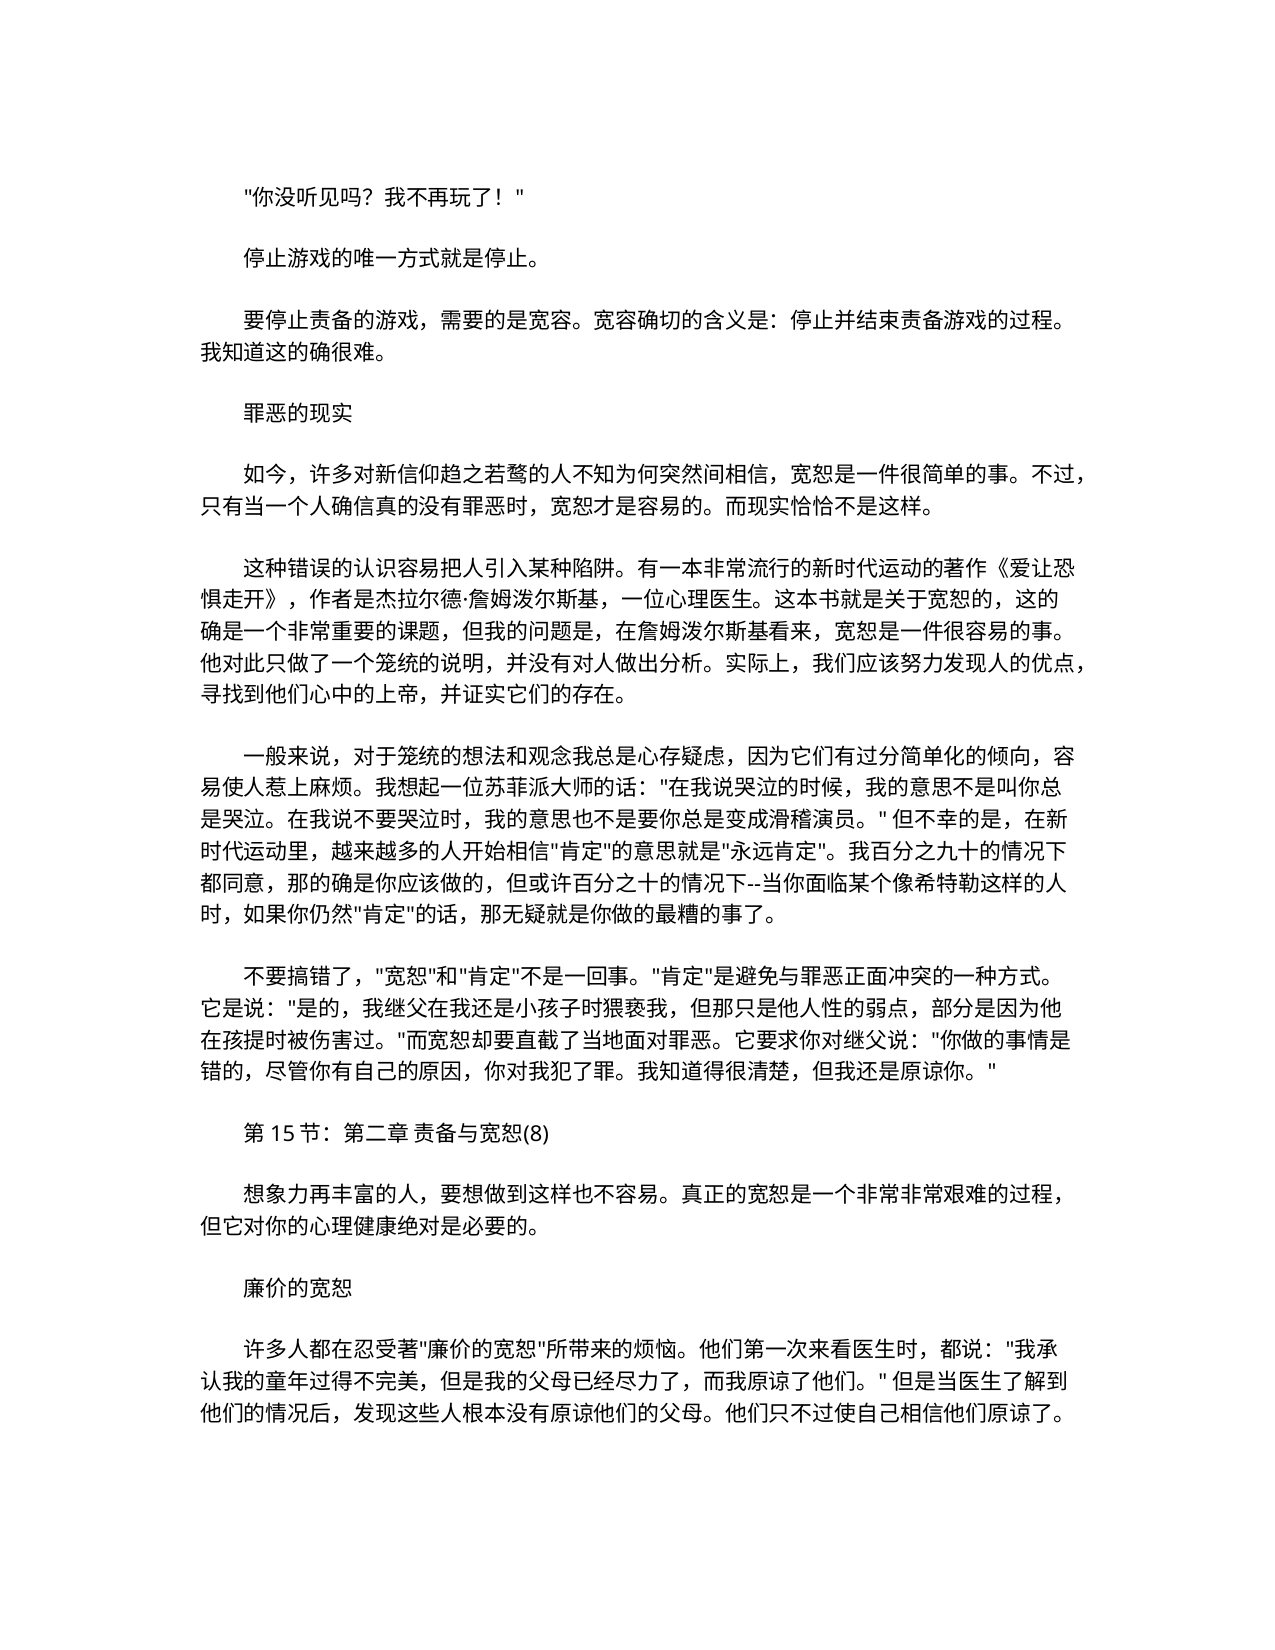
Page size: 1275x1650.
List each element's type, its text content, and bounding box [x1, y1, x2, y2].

text 想象力再丰富的人，要想做到这样也不容易。真正的宽恕是一个非常非常艰难的过程，但它对你的心理健康绝对是必要的。 [200, 1177, 1075, 1241]
text 要停止责备的游戏，需要的是宽容。宽容确切的含义是：停止并结束责备游戏的过程。我知道这的确很难。 [200, 303, 1075, 366]
text 不要搞错了，"宽恕"和"肯定"不是一回事。"肯定"是避免与罪恶正面冲突的一种方式。它是说："是的，我继父在我还是小孩子时猥亵我，但那只是他人性的弱点，部分是因为他在孩提时被伤害过。"而宽恕却要直截了当地面对罪恶。它要求你对继父说："你做的事情是错的，尽管你有自己的原因，你对我犯了罪。我知道得很清楚，但我还是原谅你。" [200, 959, 1075, 1086]
text 这种错误的认识容易把人引入某种陷阱。有一本非常流行的新时代运动的著作《爱让恐惧走开》，作者是杰拉尔德·詹姆泼尔斯基，一位心理医生。这本书就是关于宽恕的，这的确是一个非常重要的课题，但我的问题是，在詹姆泼尔斯基看来，宽恕是一件很容易的事。他对此只做了一个笼统的说明，并没有对人做出分析。实际上，我们应该努力发现人的优点，寻找到他们心中的上帝，并证实它们的存在。 [200, 551, 1075, 709]
text 第15节：第二章 责备与宽恕(8) [200, 1116, 1075, 1148]
text "你没听见吗？我不再玩了！" [200, 180, 1075, 212]
text 许多人都在忍受著"廉价的宽恕"所带来的烦恼。他们第一次来看医生时，都说："我承认我的童年过得不完美，但是我的父母已经尽力了，而我原谅了他们。" 但是当医生了解到他们的情况后，发现这些人根本没有原谅他们的父母。他们只不过使自己相信他们原谅了。 [200, 1332, 1075, 1427]
text 如今，许多对新信仰趋之若鹜的人不知为何突然间相信，宽恕是一件很简单的事。不过，只有当一个人确信真的没有罪恶时，宽恕才是容易的。而现实恰恰不是这样。 [200, 457, 1075, 521]
text 廉价的宽恕 [200, 1271, 1075, 1302]
text 罪恶的现实 [200, 396, 1075, 428]
text 停止游戏的唯一方式就是停止。 [200, 241, 1075, 273]
text 一般来说，对于笼统的想法和观念我总是心存疑虑，因为它们有过分简单化的倾向，容易使人惹上麻烦。我想起一位苏菲派大师的话："在我说哭泣的时候，我的意思不是叫你总是哭泣。在我说不要哭泣时，我的意思也不是要你总是变成滑稽演员。" 但不幸的是，在新时代运动里，越来越多的人开始相信"肯定"的意思就是"永远肯定"。我百分之九十的情况下都同意，那的确是你应该做的，但或许百分之十的情况下--当你面临某个像希特勒这样的人时，如果你仍然"肯定"的话，那无疑就是你做的最糟的事了。 [200, 739, 1075, 929]
